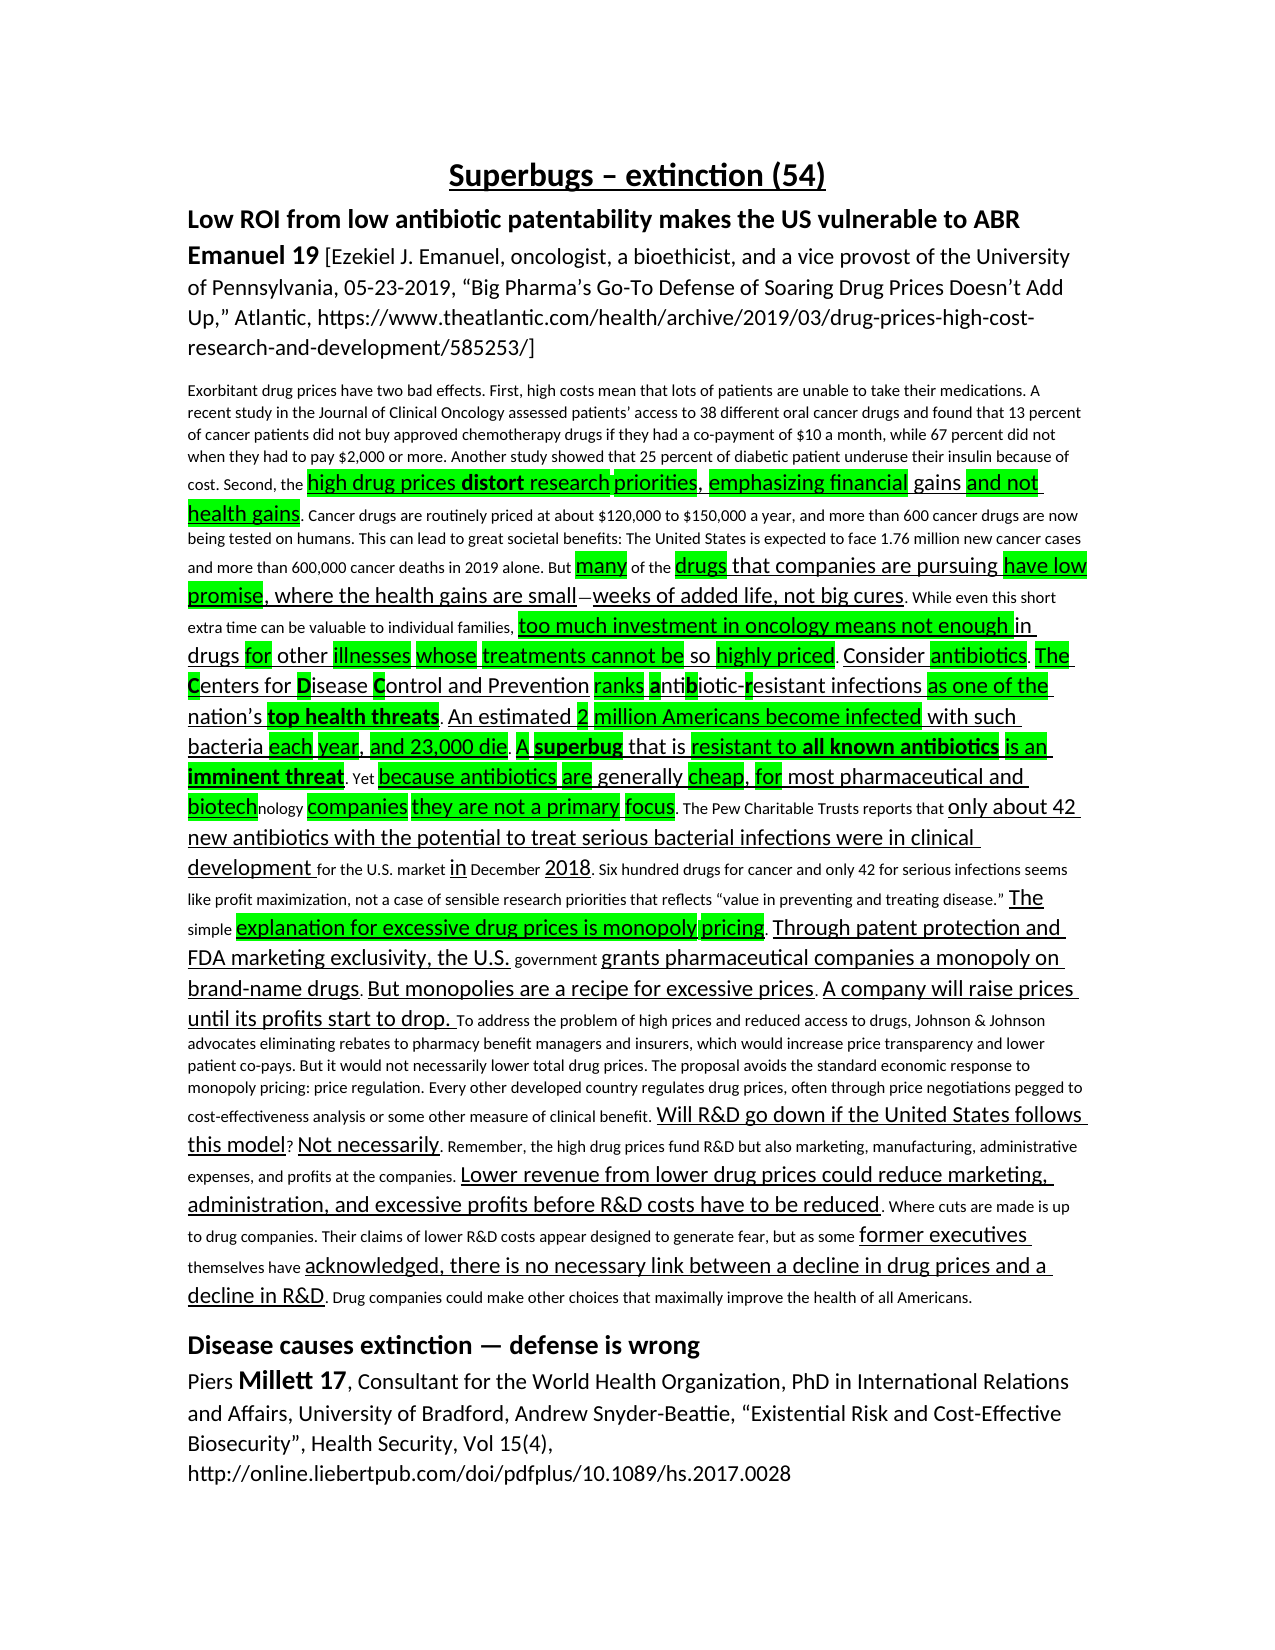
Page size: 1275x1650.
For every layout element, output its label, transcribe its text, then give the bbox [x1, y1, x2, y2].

text Piers Millett 17, Consultant for the World Health Organization, PhD in International Relations and Affairs, University of Bradford, Andrew Snyder-Beattie, “Existential Risk and Cost-Effective Biosecurity”, Health Security, Vol 15(4), http://online.liebertpub.com/doi/pdfplus/10.1089/hs.2017.0028 [187, 1363, 1087, 1487]
subtitle Disease causes extinction — defense is wrong [187, 1328, 1087, 1361]
text Exorbitant drug prices have two bad effects. First, high costs mean that lots of patients are unable to take their medications. A recent study in the Journal of Clinical Oncology assessed patients’ access to 38 different oral cancer drugs and found that 13 percent of cancer patients did not buy approved chemotherapy drugs if they had a co-payment of $10 a month, while 67 percent did not when they had to pay $2,000 or more. Another study showed that 25 percent of diabetic patient underuse their insulin because of cost. Second, the high drug prices distort research priorities, emphasizing financial gains and not health gains. Cancer drugs are routinely priced at about $120,000 to $150,000 a year, and more than 600 cancer drugs are now being tested on humans. This can lead to great societal benefits: The United States is expected to face 1.76 million new cancer cases and more than 600,000 cancer deaths in 2019 alone. But many of the drugs that companies are pursuing have low promise, where the health gains are small—weeks of added life, not big cures. While even this short extra time can be valuable to individual families, too much investment in oncology means not enough in drugs for other illnesses whose treatments cannot be so highly priced. Consider antibiotics. The Centers for Disease Control and Prevention ranks antibiotic-resistant infections as one of the nation’s top health threats. An estimated 2 million Americans become infected with such bacteria each year, and 23,000 die. A superbug that is resistant to all known antibiotics is an imminent threat. Yet because antibiotics are generally cheap, for most pharmaceutical and biotechnology companies they are not a primary focus. The Pew Charitable Trusts reports that only about 42 new antibiotics with the potential to treat serious bacterial infections were in clinical development for the U.S. market in December 2018. Six hundred drugs for cancer and only 42 for serious infections seems like profit maximization, not a case of sensible research priorities that reflects “value in preventing and treating disease.” The simple explanation for excessive drug prices is monopoly pricing. Through patent protection and FDA marketing exclusivity, the U.S. government grants pharmaceutical companies a monopoly on brand-name drugs. But monopolies are a recipe for excessive prices. A company will raise prices until its profits start to drop. To address the problem of high prices and reduced access to drugs, Johnson & Johnson advocates eliminating rebates to pharmacy benefit managers and insurers, which would increase price transparency and lower patient co-pays. But it would not necessarily lower total drug prices. The proposal avoids the standard economic response to monopoly pricing: price regulation. Every other developed country regulates drug prices, often through price negotiations pegged to cost-effectiveness analysis or some other measure of clinical benefit. Will R&D go down if the United States follows this model? Not necessarily. Remember, the high drug prices fund R&D but also marketing, manufacturing, administrative expenses, and profits at the companies. Lower revenue from lower drug prices could reduce marketing, administration, and excessive profits before R&D costs have to be reduced. Where cuts are made is up to drug companies. Their claims of lower R&D costs appear designed to generate fear, but as some former executives themselves have acknowledged, there is no necessary link between a decline in drug prices and a decline in R&D. Drug companies could make other choices that maximally improve the health of all Americans. [187, 380, 1087, 1309]
subtitle Low ROI from low antibiotic patentability makes the US vulnerable to ABR [187, 202, 1087, 235]
text Emanuel 19 [Ezekiel J. Emanuel, oncologist, a bioethicist, and a vice provost of the University of Pennsylvania, 05-23-2019, “Big Pharma’s Go-To Defense of Soaring Drug Prices Doesn’t Add Up,” Atlantic, https://www.theatlantic.com/health/archive/2019/03/drug-prices-high-cost-research-and-development/585253/] [187, 238, 1087, 362]
subtitle Superbugs – extinction (54) [187, 154, 1087, 195]
